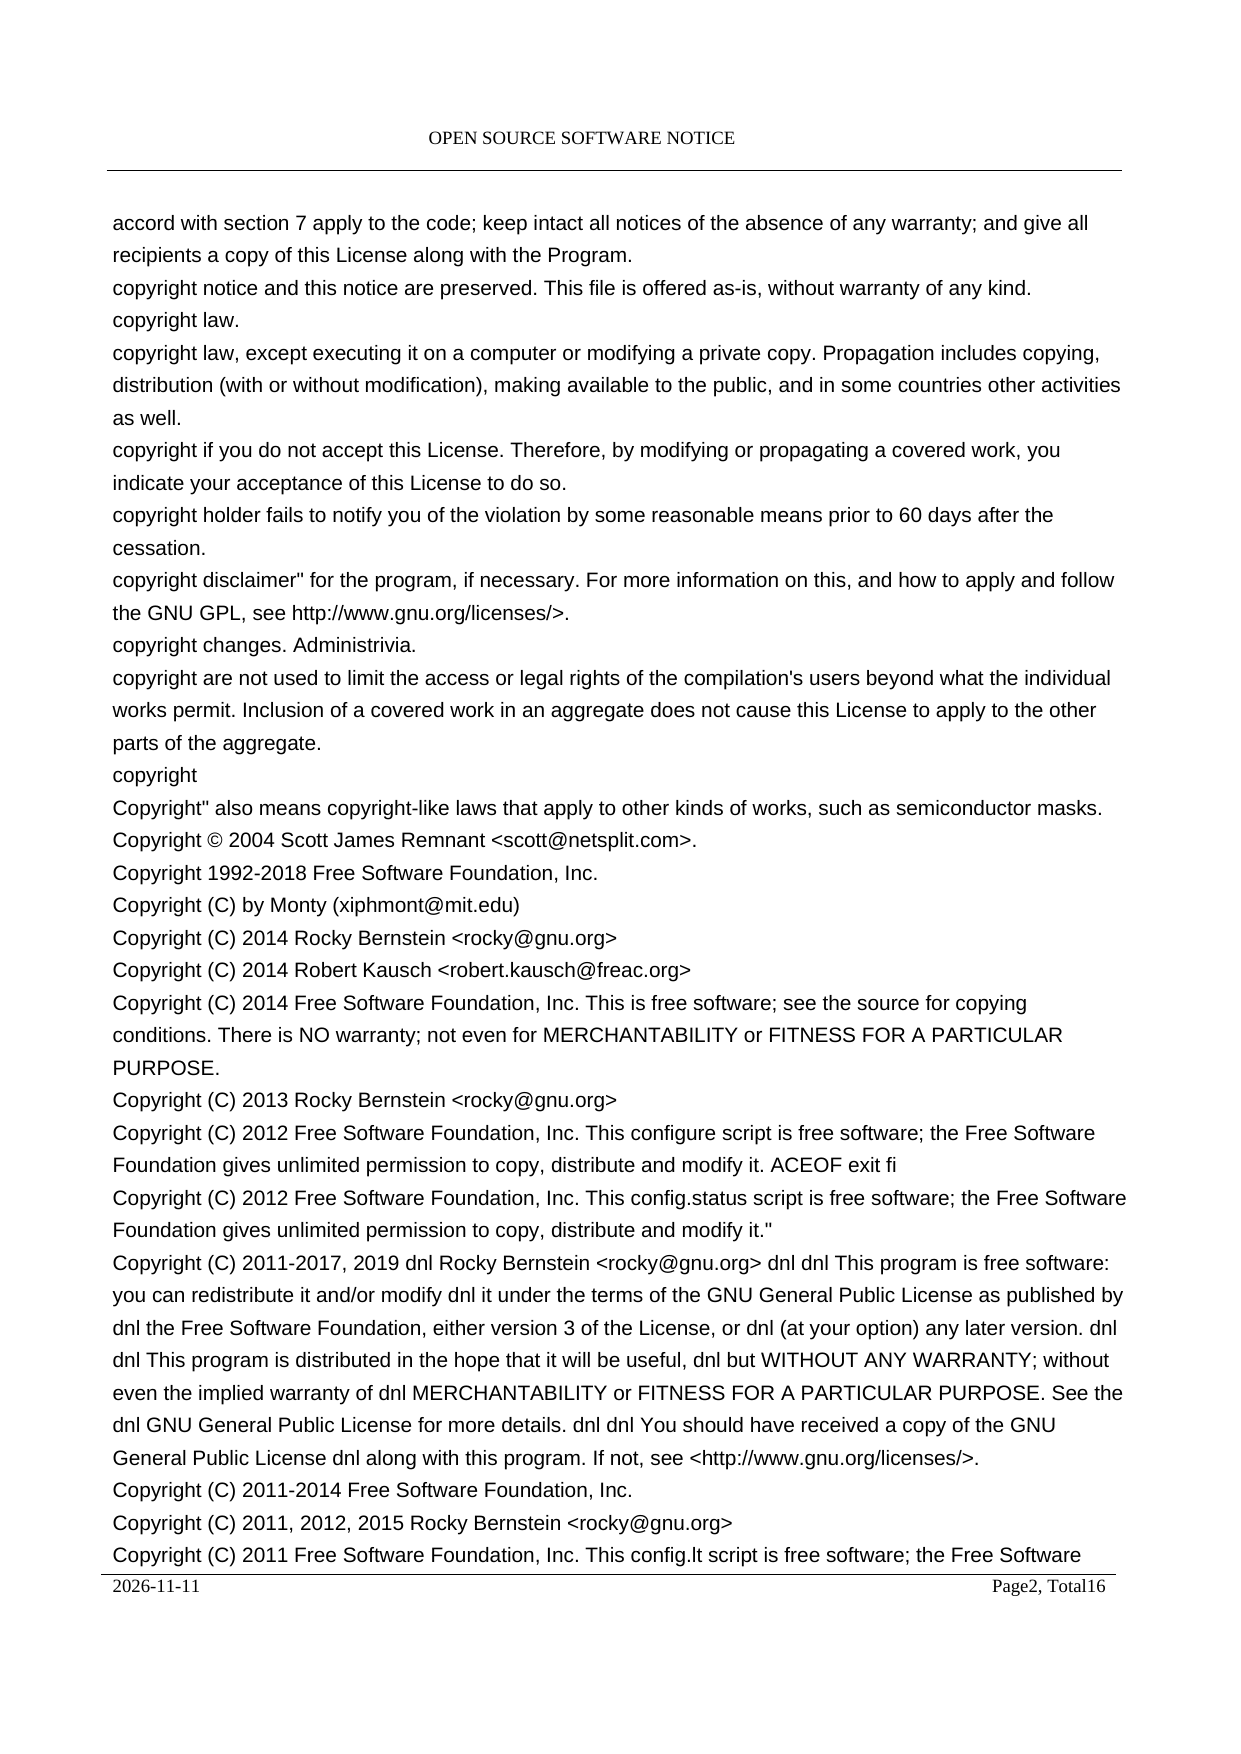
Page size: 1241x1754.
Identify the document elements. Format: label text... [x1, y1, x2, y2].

text Copyright 1992-2018 Free Software Foundation, Inc. [112, 856, 1128, 889]
text copyright disclaimer" for the program, if necessary. For more information on this, and how to apply and follow the GNU GPL, see http://www.gnu.org/licenses/>. [112, 564, 1128, 629]
text copyright [112, 759, 1128, 791]
text Copyright (C) 2011-2017, 2019 dnl Rocky Bernstein <rocky@gnu.org> dnl dnl This program is free software: you can redistribute it and/or modify dnl it under the terms of the GNU General Public License as published by dnl the Free Software Foundation, either version 3 of the License, or dnl (at your option) any later version. dnl dnl This program is distributed in the hope that it will be useful, dnl but WITHOUT ANY WARRANTY; without even the implied warranty of dnl MERCHANTABILITY or FITNESS FOR A PARTICULAR PURPOSE. See the dnl GNU General Public License for more details. dnl dnl You should have received a copy of the GNU General Public License dnl along with this program. If not, see <http://www.gnu.org/licenses/>. [112, 1246, 1128, 1474]
text Copyright (C) 2014 Rocky Bernstein <rocky@gnu.org> [112, 921, 1128, 954]
text Copyright (C) 2014 Free Software Foundation, Inc. This is free software; see the source for copying conditions. There is NO warranty; not even for MERCHANTABILITY or FITNESS FOR A PARTICULAR PURPOSE. [112, 986, 1128, 1084]
text copyright if you do not accept this License. Therefore, by modifying or propagating a covered work, you indicate your acceptance of this License to do so. [112, 434, 1128, 499]
text Copyright (C) 2012 Free Software Foundation, Inc. This config.status script is free software; the Free Software Foundation gives unlimited permission to copy, distribute and modify it." [112, 1181, 1128, 1246]
text copyright are not used to limit the access or legal rights of the compilation's users beyond what the individual works permit. Inclusion of a covered work in an aggregate does not cause this License to apply to the other parts of the aggregate. [112, 661, 1128, 759]
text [112, 1539, 1128, 1571]
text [112, 206, 1128, 271]
text copyright holder fails to notify you of the violation by some reasonable means prior to 60 days after the cessation. [112, 499, 1128, 564]
text Copyright © 2004 Scott James Remnant <scott@netsplit.com>. [112, 824, 1128, 856]
text Copyright (C) 2013 Rocky Bernstein <rocky@gnu.org> [112, 1084, 1128, 1116]
text copyright notice and this notice are preserved. This file is offered as-is, without warranty of any kind. [112, 271, 1128, 304]
text copyright law. [112, 304, 1128, 336]
text Copyright (C) 2011-2014 Free Software Foundation, Inc. [112, 1474, 1128, 1506]
text Copyright" also means copyright-like laws that apply to other kinds of works, such as semiconductor masks. [112, 791, 1128, 824]
text Copyright (C) 2014 Robert Kausch <robert.kausch@freac.org> [112, 954, 1128, 986]
text Copyright (C) 2012 Free Software Foundation, Inc. This configure script is free software; the Free Software Foundation gives unlimited permission to copy, distribute and modify it. ACEOF exit fi [112, 1116, 1128, 1181]
text Copyright (C) 2011, 2012, 2015 Rocky Bernstein <rocky@gnu.org> [112, 1506, 1128, 1539]
text copyright law, except executing it on a computer or modifying a private copy. Propagation includes copying, distribution (with or without modification), making available to the public, and in some countries other activities as well. [112, 336, 1128, 434]
text copyright changes. Administrivia. [112, 629, 1128, 661]
text Copyright (C) by Monty (xiphmont@mit.edu) [112, 889, 1128, 921]
